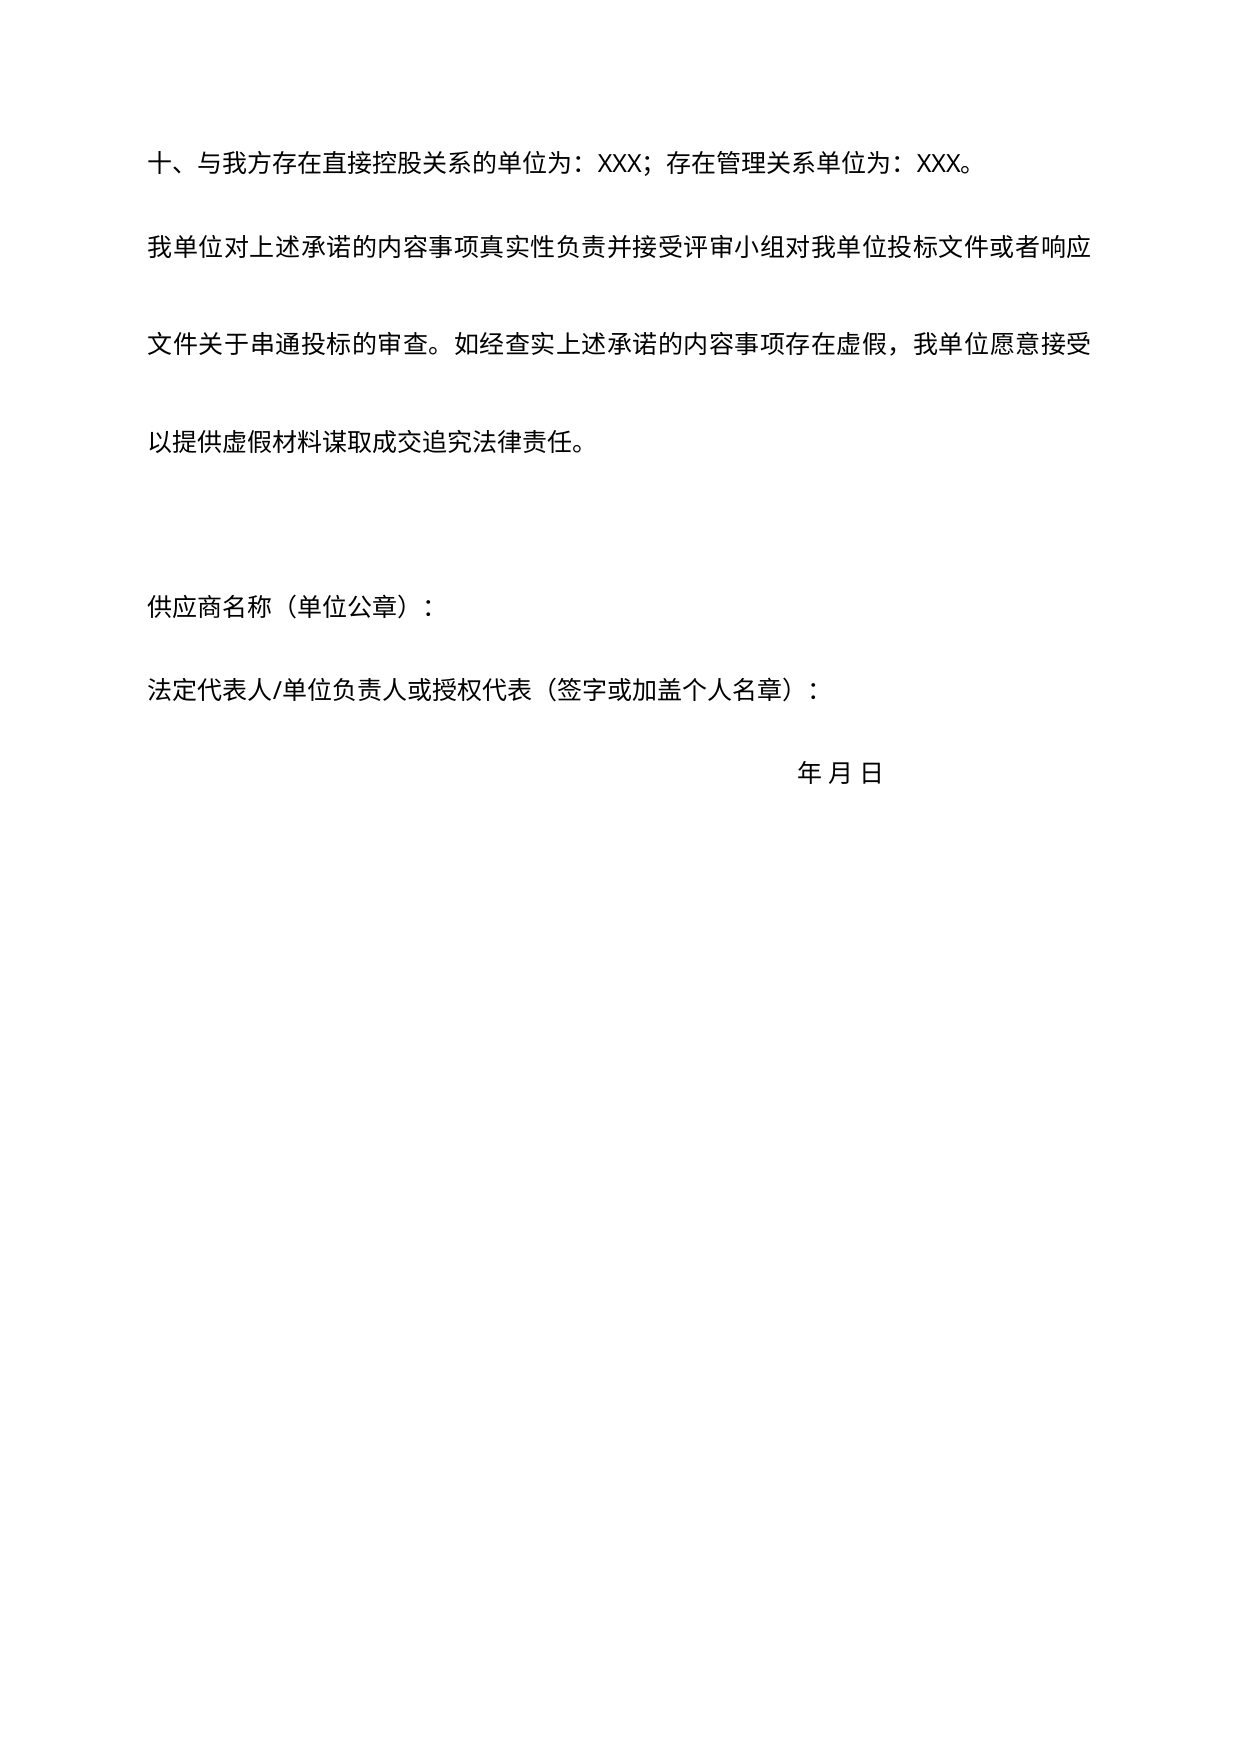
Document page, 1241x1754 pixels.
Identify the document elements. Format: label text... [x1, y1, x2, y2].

text 我单位对上述承诺的内容事项真实性负责并接受评审小组对我单位投标文件或者响应文件关于串通投标的审查。如经查实上述承诺的内容事项存在虚假，我单位愿意接受以提供虚假材料谋取成交追究法律责任。 [148, 213, 1093, 473]
text 法定代表人/单位负责人或授权代表（签字或加盖个人名章）： [148, 656, 1093, 721]
text 十、与我方存在直接控股关系的单位为：XXX；存在管理关系单位为：XXX。 [148, 129, 1093, 194]
text 供应商名称（单位公章）： [148, 573, 1093, 638]
text 年 月 日 [148, 739, 1093, 804]
